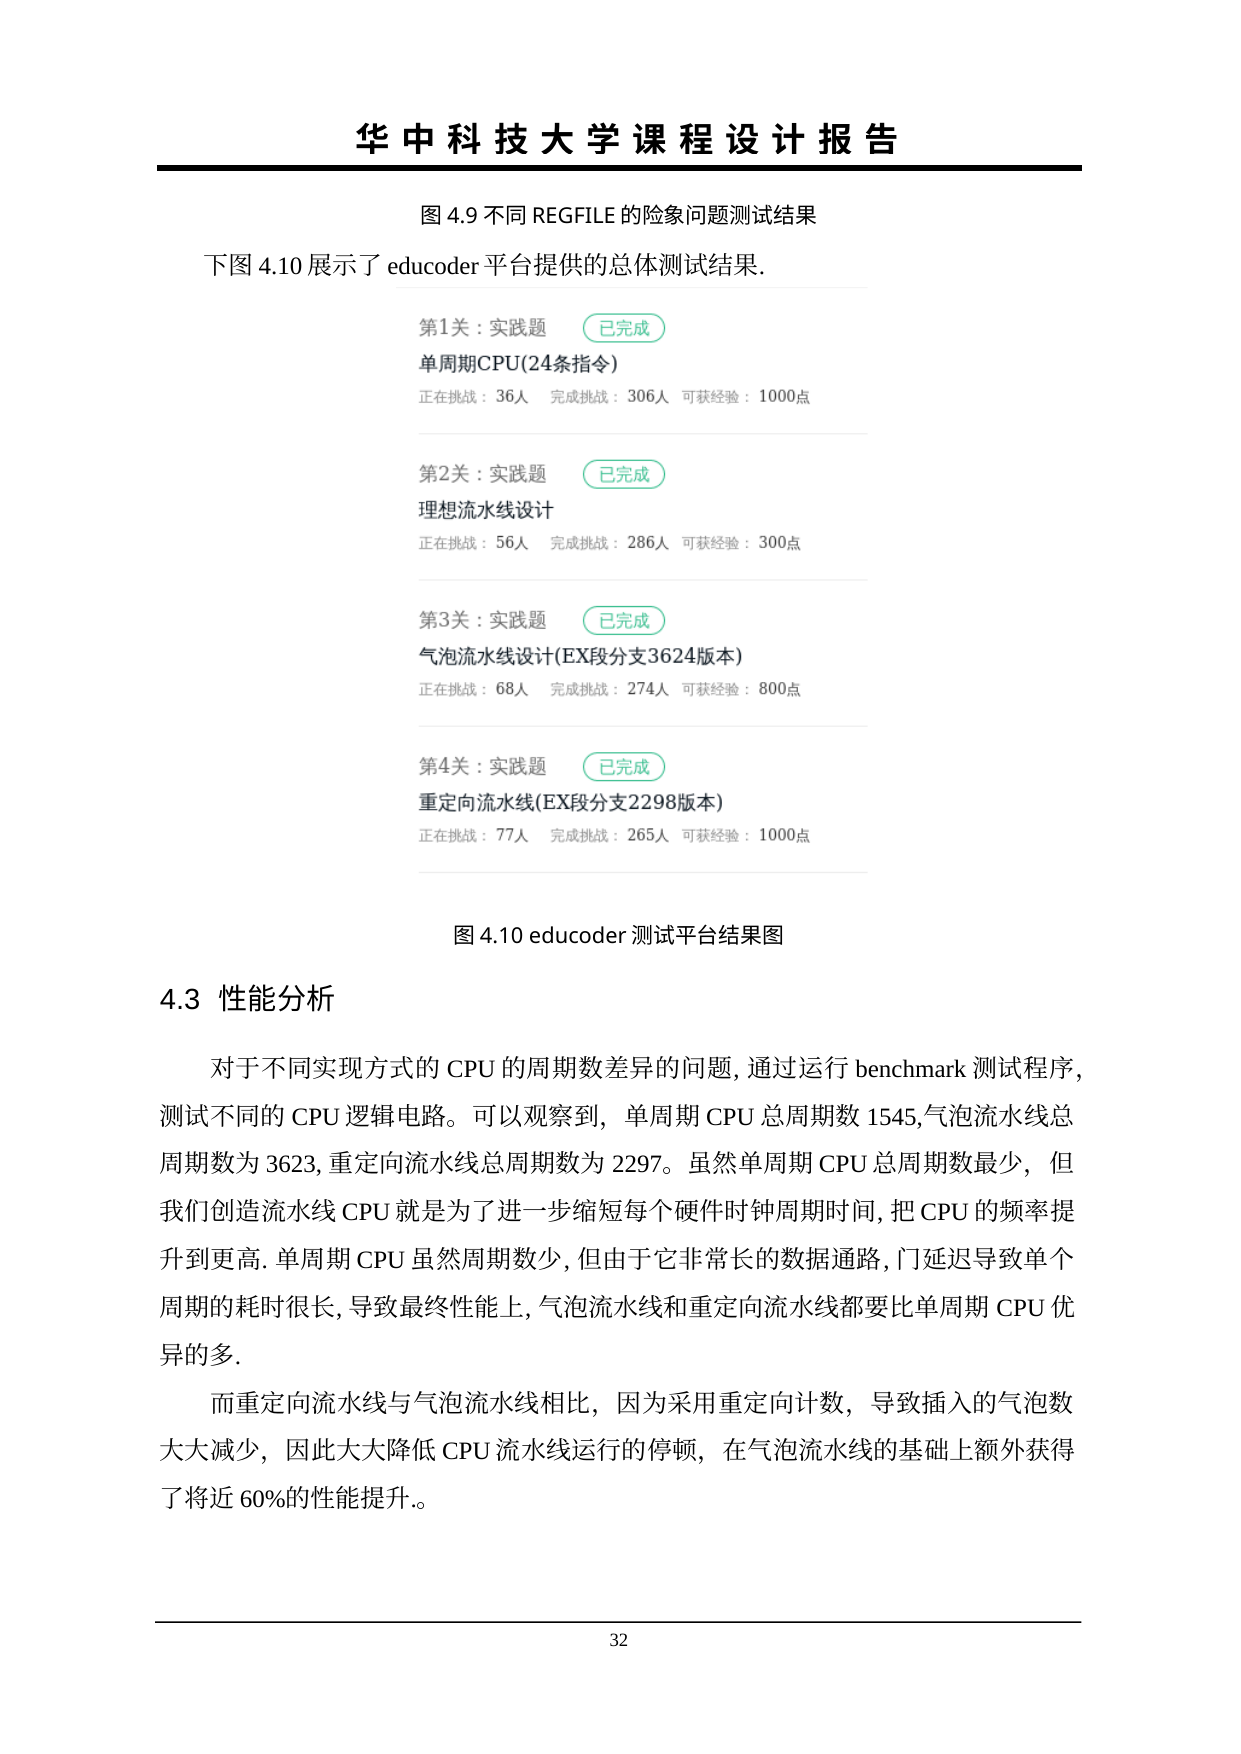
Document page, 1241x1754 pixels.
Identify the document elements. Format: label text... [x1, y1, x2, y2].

text 图4.10 educoder测试平台结果图 [159, 918, 1078, 950]
picture [396, 287, 868, 878]
list 下图4.10展示了educoder平台提供的总体测试结果. [159, 240, 1104, 287]
subtitle 性能分析 [159, 975, 1053, 1018]
text 而重定向流水线与气泡流水线相比，因为采用重定向计数，导致插入的气泡数大大减少，因此大大降低CPU流水线运行的停顿，在气泡流水线的基础上额外获得了将近60%的性能提升.。 [159, 1377, 1075, 1521]
text 对于不同实现方式的CPU的周期数差异的问题, 通过运行benchmark测试程序，测试不同的CPU逻辑电路。可以观察到，单周期CPU总周期数1545,气泡流水线总周期数为3623, 重定向流水线总周期数为2297。虽然单周期CPU总周期数最少，但我们创造流水线CPU就是为了进一步缩短每个硬件时钟周期时间, 把CPU的频率提升到更高. 单周期CPU虽然周期数少, 但由于它非常长的数据通路, 门延迟导致单个周期的耗时很长, 导致最终性能上, 气泡流水线和重定向流水线都要比单周期CPU优异的多. [159, 1043, 1075, 1377]
text 图4.9 不同REGFILE的险象问题测试结果 [159, 198, 1078, 230]
